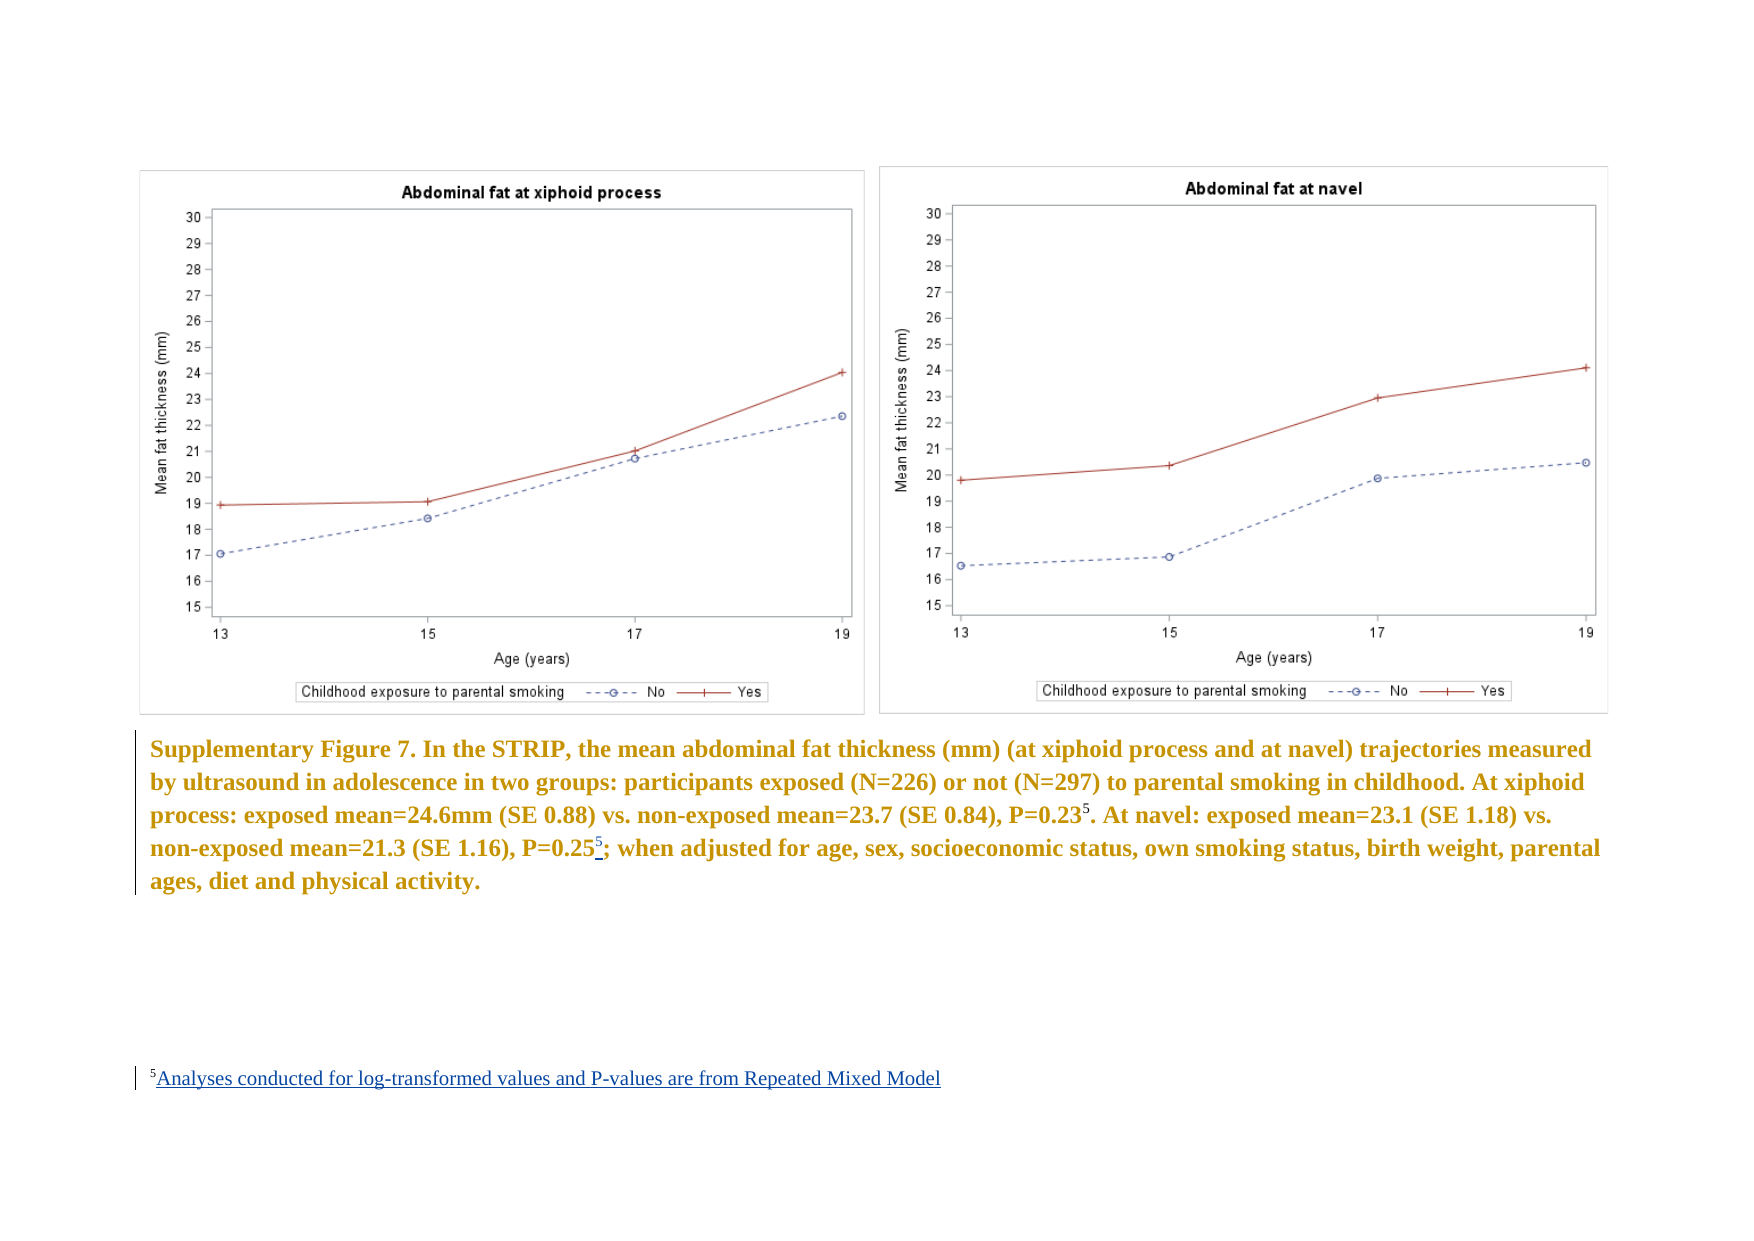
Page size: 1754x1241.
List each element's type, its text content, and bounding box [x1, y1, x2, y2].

picture [139, 170, 865, 715]
picture [879, 166, 1609, 714]
